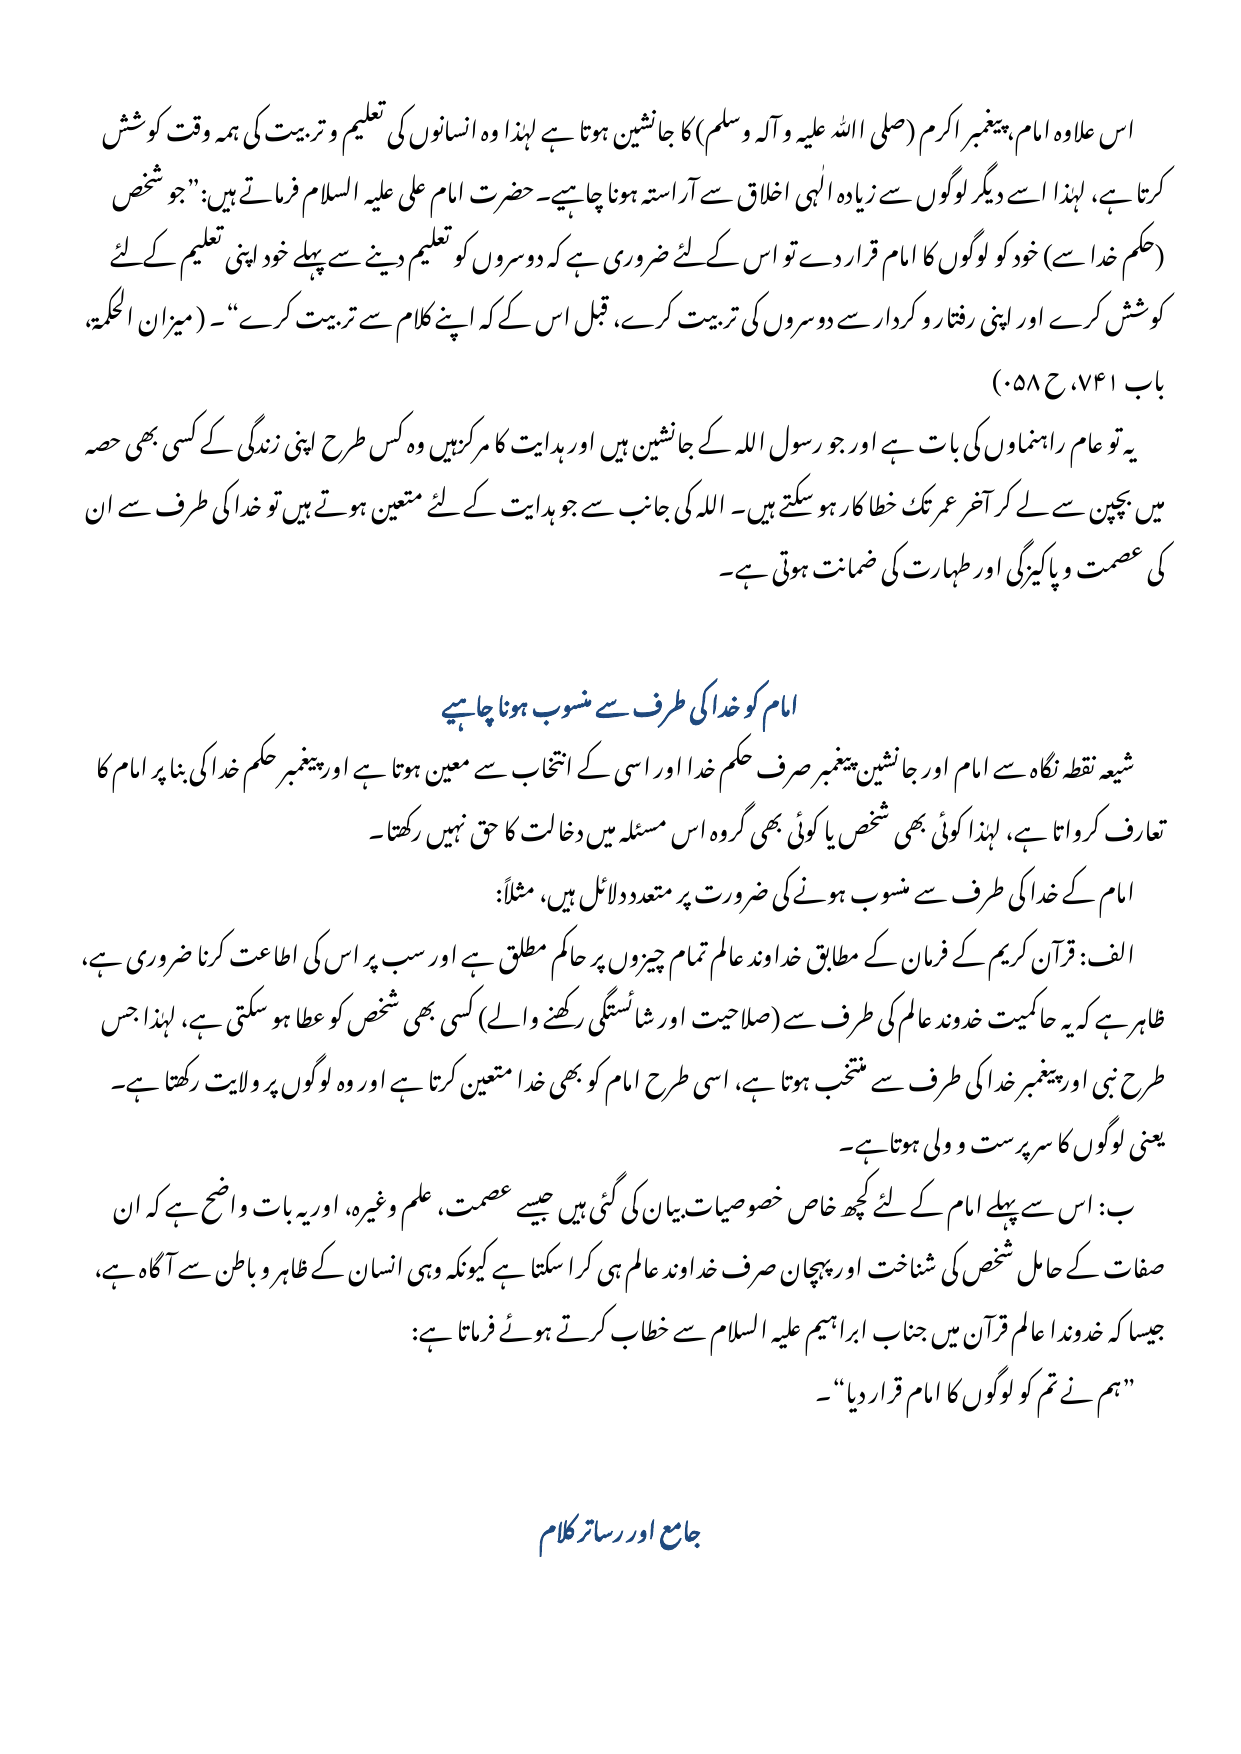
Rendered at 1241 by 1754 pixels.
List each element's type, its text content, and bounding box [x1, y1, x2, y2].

text ب: اس سے پہلے امام کے لئے کچھ خاص خصوصیات بیان کی گئی ہیں جیسے عصمت، علم وغیرہ، اور یہ بات واضح ہے کہ ان صفات کے حامل شخص کی شناخت اور پہچان صرف خداوند عالم ہی کرا سکتا ہے کیونکہ وہی انسان کے ظاہر و باطن سے آگاہ ہے، جیسا کہ خدوندا عالم قرآن میں جناب ابراہیم علیہ السلام سے خطاب کرتے ہوئے فرماتا ہے: [75, 1169, 1165, 1356]
text شیعہ نقطہ نگاہ سے امام اور جانشین پیغمبر صرف حکم خدا اور اسی کے انتخاب سے معین ہوتا ہے اور پیغمبر حکم خدا کی بنا پر امام کا تعارف کرواتا ہے، لہٰذا کوئی بھی شخص یا کوئی بھی گروہ اس مسئلہ میں دخالت کا حق نہیں رکھتا۔ [75, 731, 1165, 856]
text ”ہم نے تم کو لوگوں کا امام قرار دیا“۔ [75, 1356, 1165, 1419]
text امام کے خدا کی طرف سے منسوب ہونے کی ضرورت پر متعدد دلائل ہیں، مثلاً: [75, 856, 1165, 919]
text اس علاوہ امام، پیغمبر اکرم (صلی اﷲ علیہ و آلہ وسلم) کا جانشین ہوتا ہے لہٰذا وہ انسانوں کی تعلیم و تربیت کی ہمہ وقت کوشش کرتا ہے، لہٰذا اسے دیگر لوگوں سے زیادہ الٰہی اخلاق سے آراستہ ہونا چاہیے۔حضرت امام علی علیہ السلام فرماتے ہیں:”جو شخص (حکم خدا سے) خود کو لوگوں کا امام قرار دے تو اس کےلئے ضروری ہے کہ دوسروں کو تعلیم دینے سے پہلے خود اپنی تعلیم کےلئے کوشش کرے اور اپنی رفتار و کردار سے دوسروں کی تربیت کرے، قبل اس کے کہ اپنے کلام سے تربیت کرے“۔ ( میزان الحکمة، باب ۷۴۱، ح ۰۵۸) [75, 94, 1165, 406]
text یہ تو عام راہنماوں کی بات ہے اور جو رسول اللہ کے جانشین ہیں اور ہدایت کا مرکزہیں وہ کس طرح اپنی زندگی کے کسی بھی حصہ میں بچپن سے لے کر آخر عمر تک خطا کار ہو سکتے ہیں۔ اللہ کی جانب سے جو ہدایت کے لئے متعین ہوتے ہیں تو خدا کی طرف سے ان کی عصمت و پاکیزگی اور طہارت کی ضمانت ہوتی ہے۔ [75, 406, 1165, 594]
subtitle جامع اور رساتر کلام [75, 1494, 1165, 1556]
text الف: قرآن کریم کے فرمان کے مطابق خداوند عالم تمام چیزوں پر حاکم مطلق ہے اور سب پر اس کی اطاعت کرنا ضروری ہے، ظاہر ہے کہ یہ حاکمیت خدوند عالم کی طرف سے (صلاحیت اور شائستگی رکھنے والے) کسی بھی شخص کو عطا ہو سکتی ہے، لہٰذا جس طرح نبی اور پیغمبر خدا کی طرف سے منتخب ہوتا ہے، اسی طرح امام کو بھی خدا متعین کرتا ہے اور وہ لوگوں پر ولایت رکھتا ہے۔یعنی لوگوں کا سرپرست و ولی ہوتاہے۔ [75, 919, 1165, 1169]
subtitle امام کو خدا کی طرف سے منسوب ہونا چاہیے [75, 669, 1165, 731]
